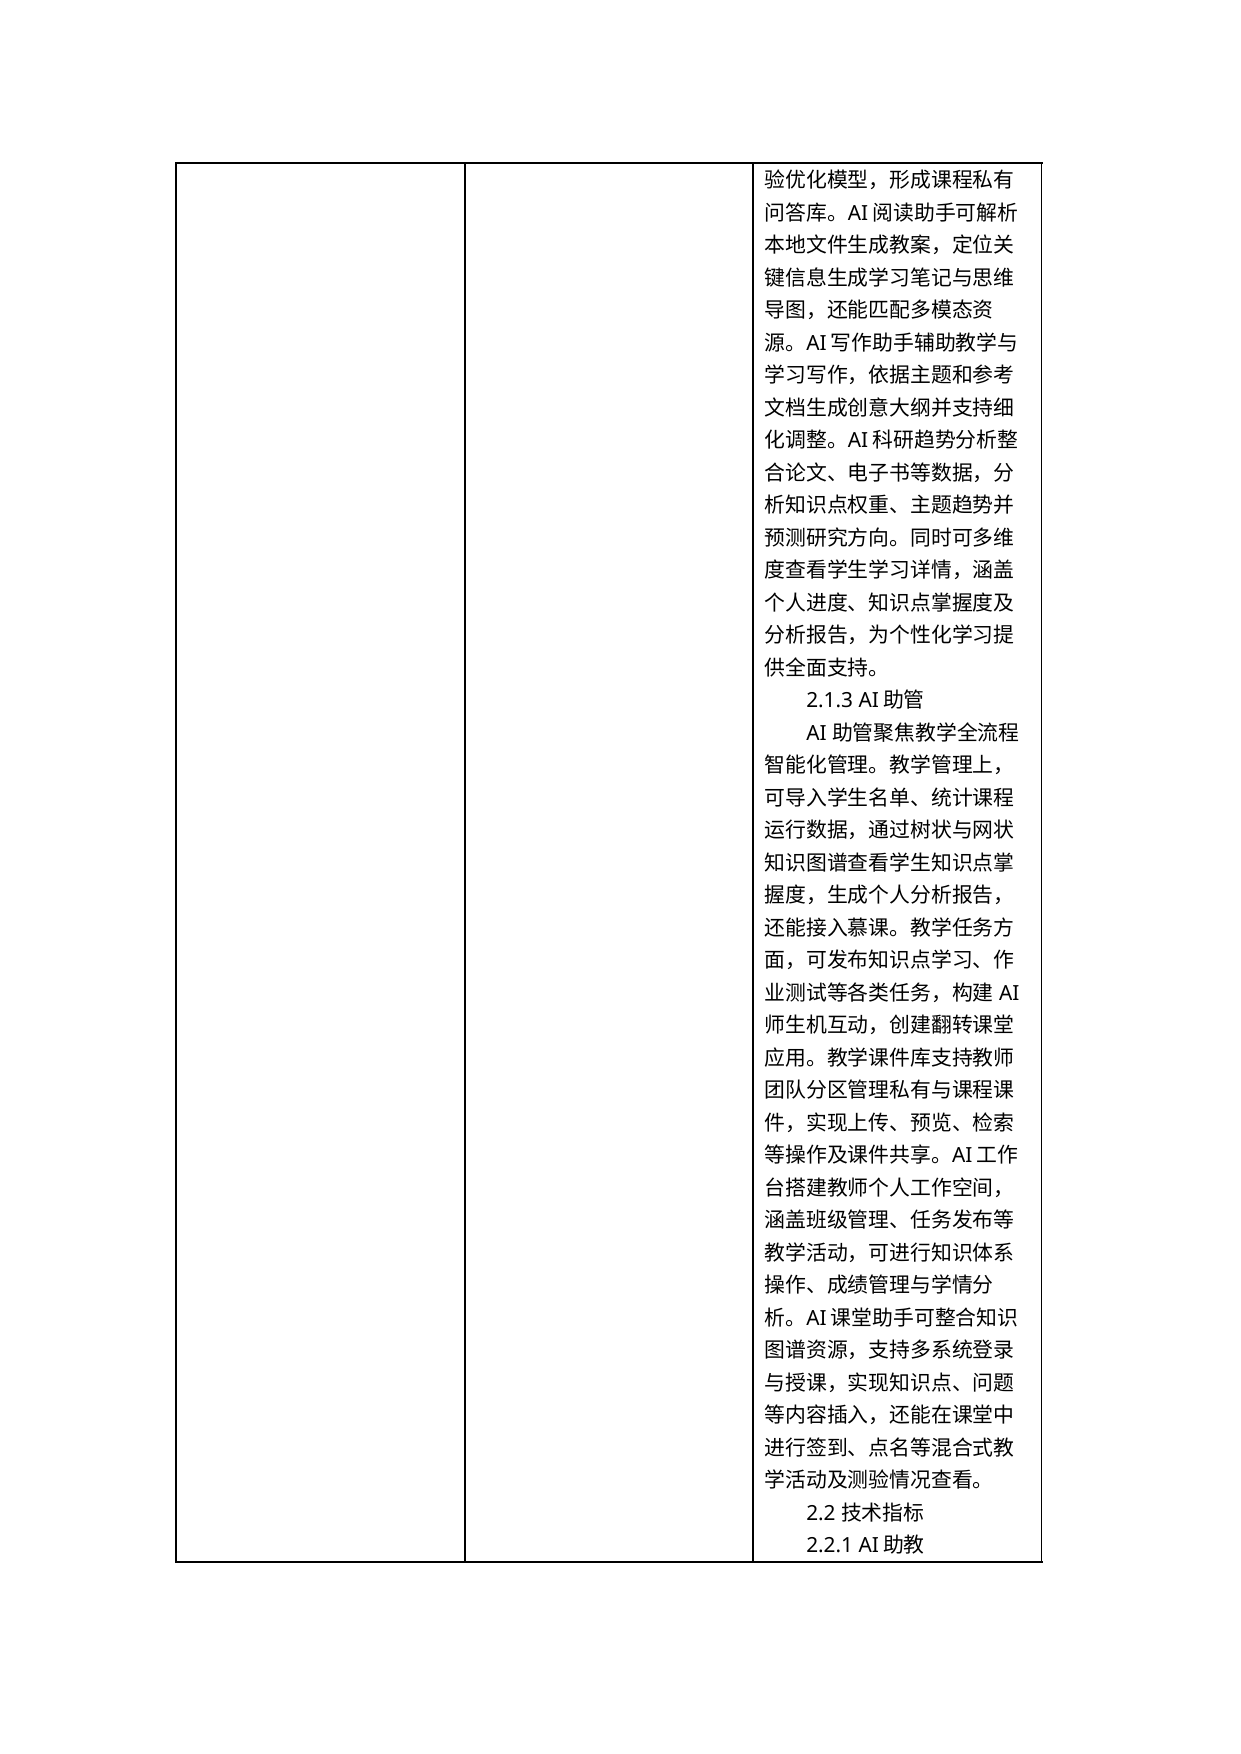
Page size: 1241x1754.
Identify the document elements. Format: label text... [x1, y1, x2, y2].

table_cell [466, 164, 752, 1561]
table_cell 1 [177, 164, 464, 1561]
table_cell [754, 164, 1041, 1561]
